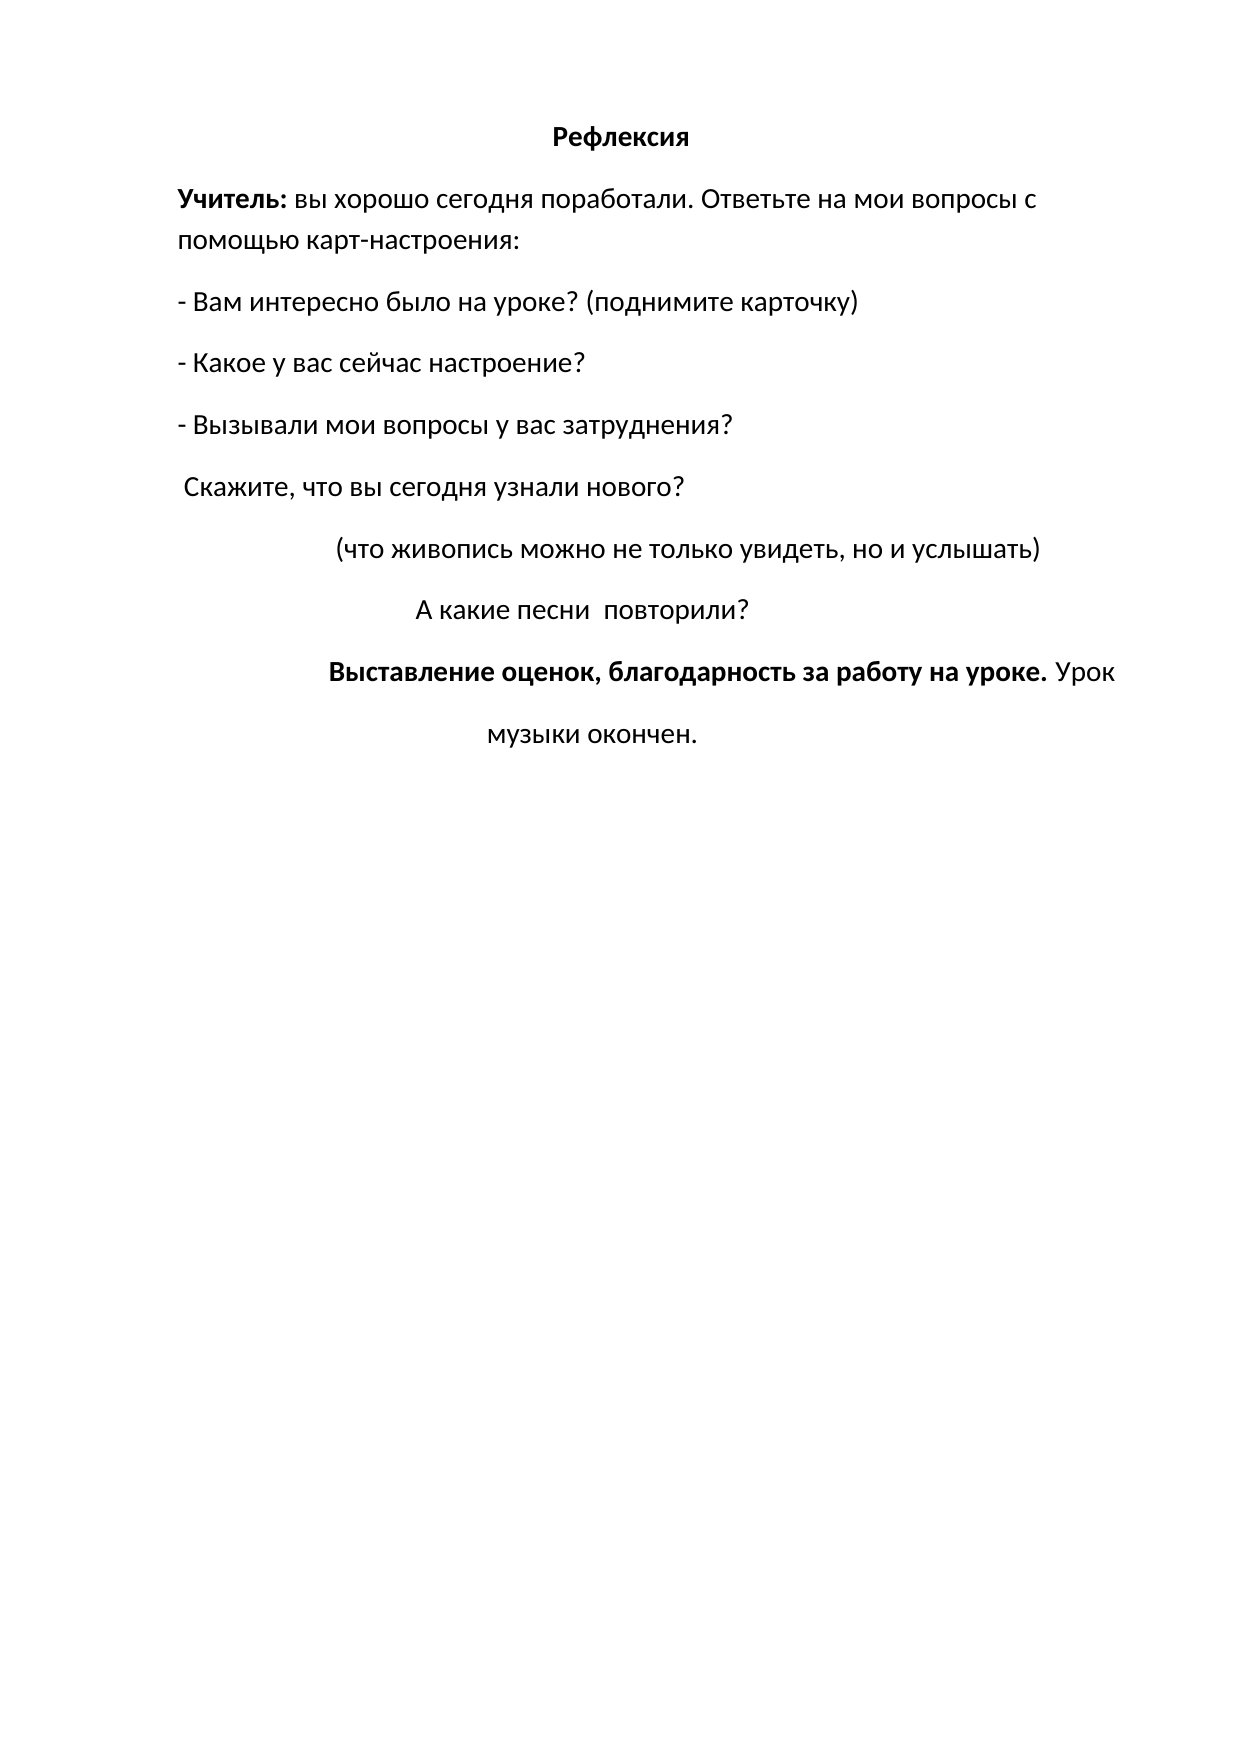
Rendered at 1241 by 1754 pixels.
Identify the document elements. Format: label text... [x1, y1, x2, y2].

text (что живопись можно не только увидеть, но и услышать) [177, 530, 1152, 565]
text Учитель: вы хорошо сегодня поработали. Ответьте на мои вопросы с помощью карт-настроения: [177, 180, 1152, 256]
text - Какое у вас сейчас настроение? [177, 344, 1152, 380]
text - Вызывали мои вопросы у вас затруднения? [177, 406, 1152, 442]
text А какие песни повторили? [177, 591, 1152, 627]
text музыки окончен. [177, 715, 1152, 751]
text Выставление оценок, благодарность за работу на уроке. Урок [177, 653, 1152, 689]
text Рефлексия [177, 118, 1152, 154]
text Скажите, что вы сегодня узнали нового? [177, 468, 1152, 503]
text - Вам интересно было на уроке? (поднимите карточку) [177, 283, 1152, 318]
